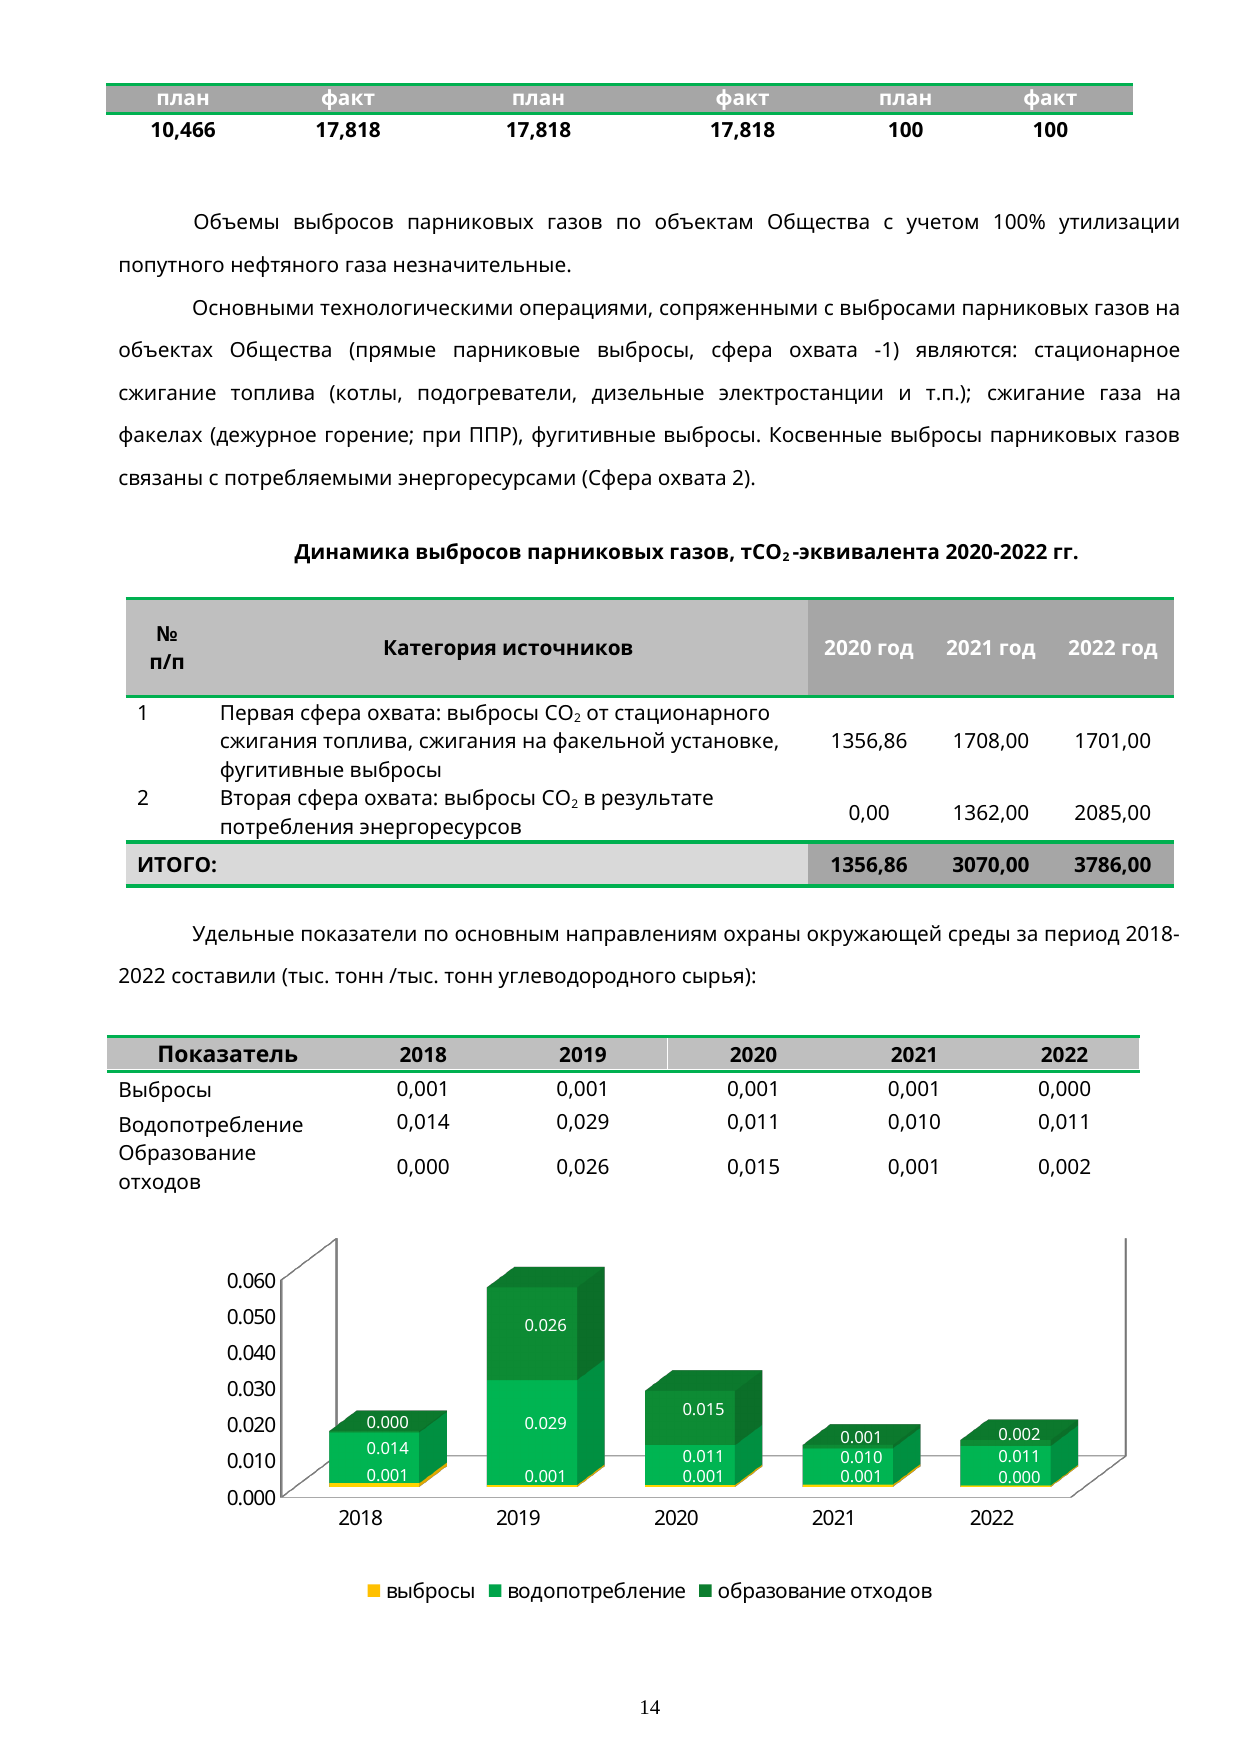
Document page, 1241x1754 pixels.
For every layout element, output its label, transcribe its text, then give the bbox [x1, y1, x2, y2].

table_header 2020 год [808, 600, 930, 695]
table_header Категория источников [208, 600, 808, 695]
table_cell 1362,00 [930, 784, 1052, 840]
text Основными технологическими операциями, сопряженными с выбросами парниковых газов на объектах Общества (прямые парниковые выбросы, сфера охвата -1) являются: стационарное сжигание топлива (котлы, подогреватели, дизельные электростанции и т.п.); сжигание газа на факелах (дежурное горение; при ППР), фугитивные выбросы. Косвенные выбросы парниковых газов связаны с потребляемыми энергоресурсами (Сфера охвата 2). [118, 293, 1181, 491]
table_cell 0,000 [989, 1073, 1139, 1104]
table_cell 0,015 [668, 1138, 839, 1195]
table_cell 1356,86 [808, 844, 930, 884]
table_cell 2085,00 [1052, 784, 1174, 840]
text Удельные показатели по основным направлениям охраны окружающей среды за период 2018-2022 составили (тыс. тонн /тыс. тонн углеводородного сырья): [118, 919, 1181, 990]
table_header 2018 [348, 1038, 498, 1069]
table_cell план [106, 86, 259, 112]
table_cell 1356,86 [808, 698, 930, 783]
table_header Показатель [107, 1038, 348, 1069]
table_cell факт [259, 86, 436, 112]
table_cell 0,026 [498, 1138, 667, 1195]
table_cell 3070,00 [930, 844, 1052, 884]
table_cell 0,00 [808, 784, 930, 840]
table_cell 0,011 [989, 1104, 1139, 1138]
table_cell план [844, 86, 967, 112]
text Динамика выбросов парниковых газов, тСО2 -эквивалента 2020-2022 гг. [118, 537, 1181, 565]
table_cell 0,014 [348, 1104, 498, 1138]
table_header 2022 год [1052, 600, 1174, 695]
table_cell 0,010 [839, 1104, 989, 1138]
table_cell факт [967, 86, 1133, 112]
table_cell 1 [126, 698, 208, 783]
table_cell 0,001 [839, 1073, 989, 1104]
table_cell 100 [844, 115, 967, 145]
table_cell 17,818 [640, 115, 844, 145]
table_cell Первая сфера охвата: выбросы СО2 от стационарного сжигания топлива, сжигания на факельной установке, фугитивные выбросы [208, 698, 808, 783]
table_cell 0,001 [839, 1138, 989, 1195]
table_cell 0,000 [348, 1138, 498, 1195]
table_cell 0,001 [668, 1073, 839, 1104]
table_cell Образование отходов [107, 1138, 348, 1195]
table_header 2020 [668, 1038, 839, 1069]
table_cell 0,029 [498, 1104, 667, 1138]
table_header 2021 год [930, 600, 1052, 695]
table_cell 2 [126, 784, 208, 840]
table_header 2019 [498, 1038, 667, 1069]
table_cell ИТОГО: [126, 844, 808, 884]
table_cell 17,818 [436, 115, 640, 145]
table_cell 0,001 [498, 1073, 667, 1104]
table_cell план [436, 86, 640, 112]
text Объемы выбросов парниковых газов по объектам Общества с учетом 100% утилизации попутного нефтяного газа незначительные. [118, 207, 1181, 278]
table_cell 1708,00 [930, 698, 1052, 783]
table_header 2021 [839, 1038, 989, 1069]
table_cell 10,466 [106, 115, 259, 145]
table_cell факт [640, 86, 844, 112]
table_cell 0,011 [668, 1104, 839, 1138]
table_cell 1701,00 [1052, 698, 1174, 783]
table_cell Выбросы [107, 1073, 348, 1104]
table_header № п/п [126, 600, 208, 695]
table_cell 0,001 [348, 1073, 498, 1104]
table_cell 0,002 [989, 1138, 1139, 1195]
table_cell 3786,00 [1052, 844, 1174, 884]
table_header 2022 [989, 1038, 1139, 1069]
table_cell 17,818 [259, 115, 436, 145]
table_cell 100 [967, 115, 1133, 145]
table_cell Вторая сфера охвата: выбросы СО2 в результате потребления энергоресурсов [208, 784, 808, 840]
table_cell Водопотребление [107, 1104, 348, 1138]
